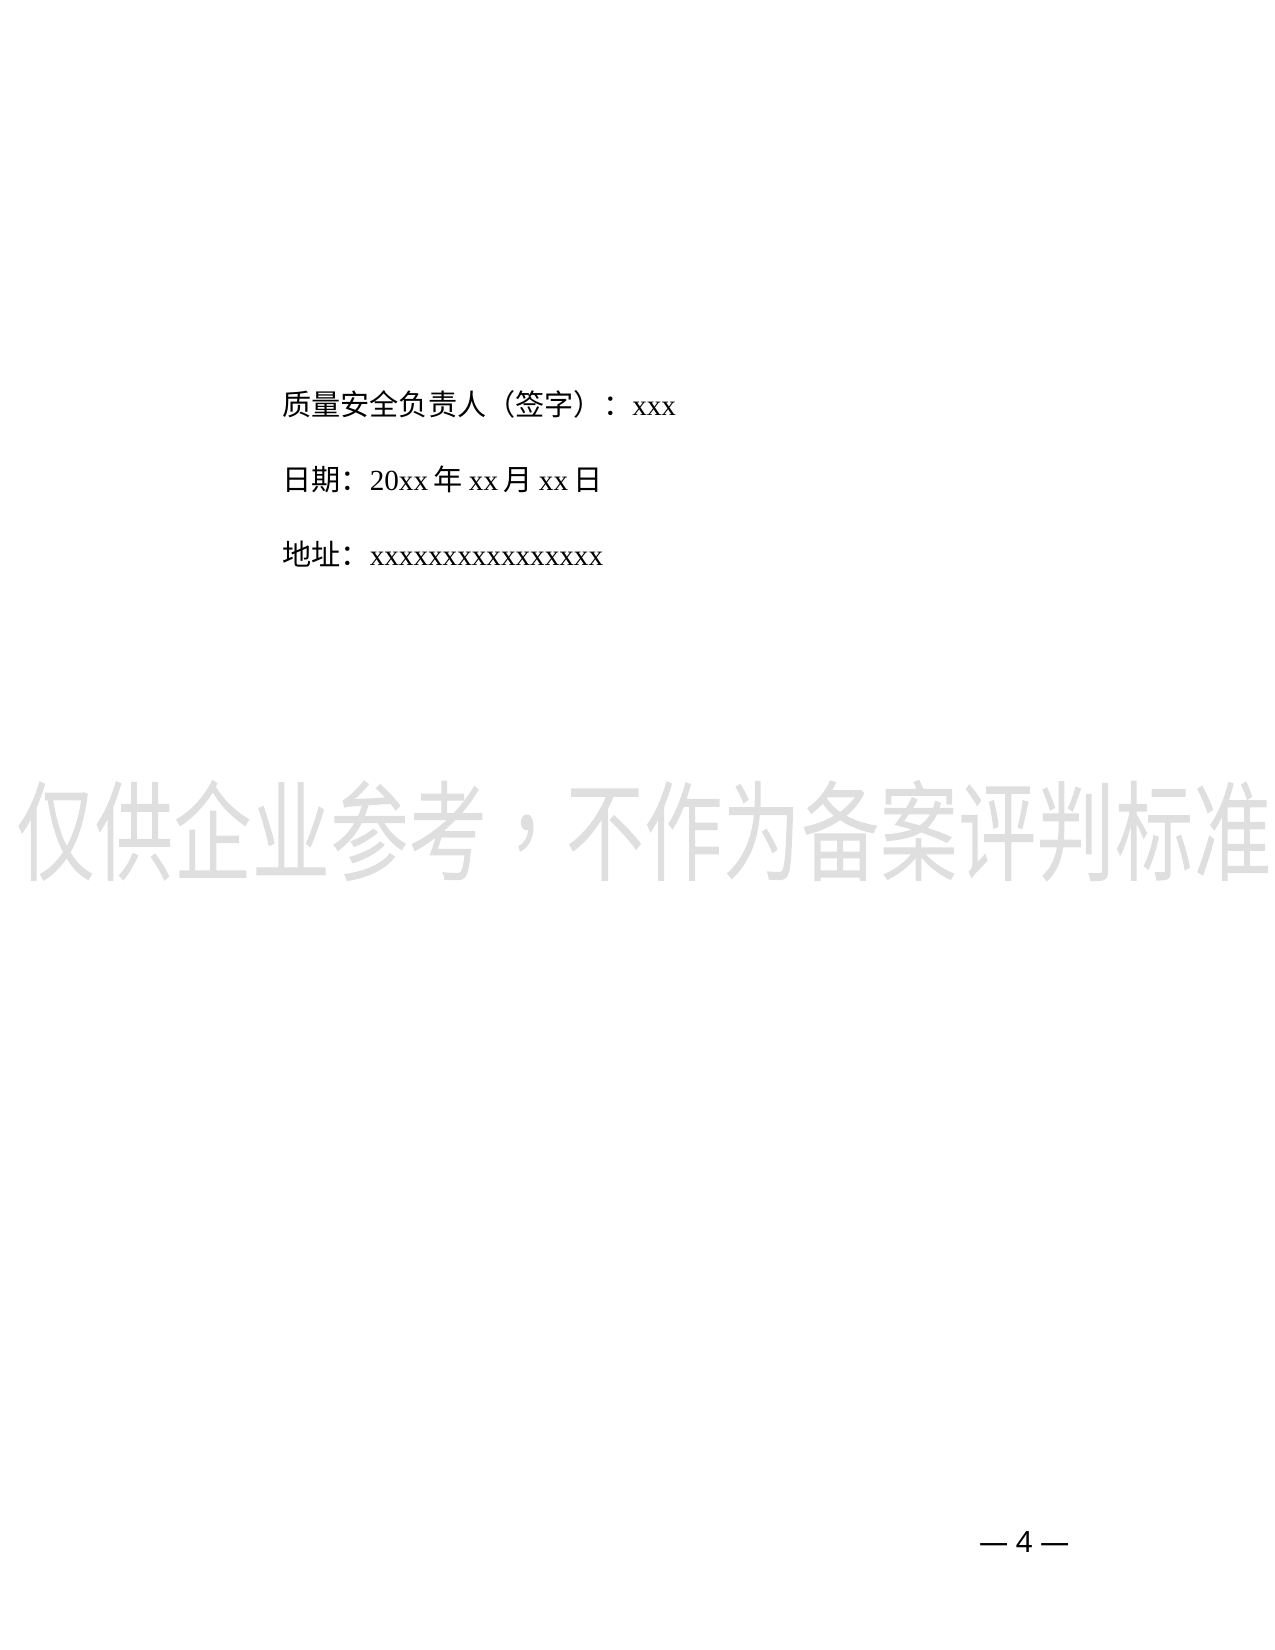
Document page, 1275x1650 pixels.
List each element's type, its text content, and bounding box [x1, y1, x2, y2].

text 质量安全负责人（签字）：xxx [165, 368, 1121, 427]
text 地址：xxxxxxxxxxxxxxxx [165, 518, 1121, 577]
text 日期：20xx年xx月xx日 [165, 443, 1121, 502]
